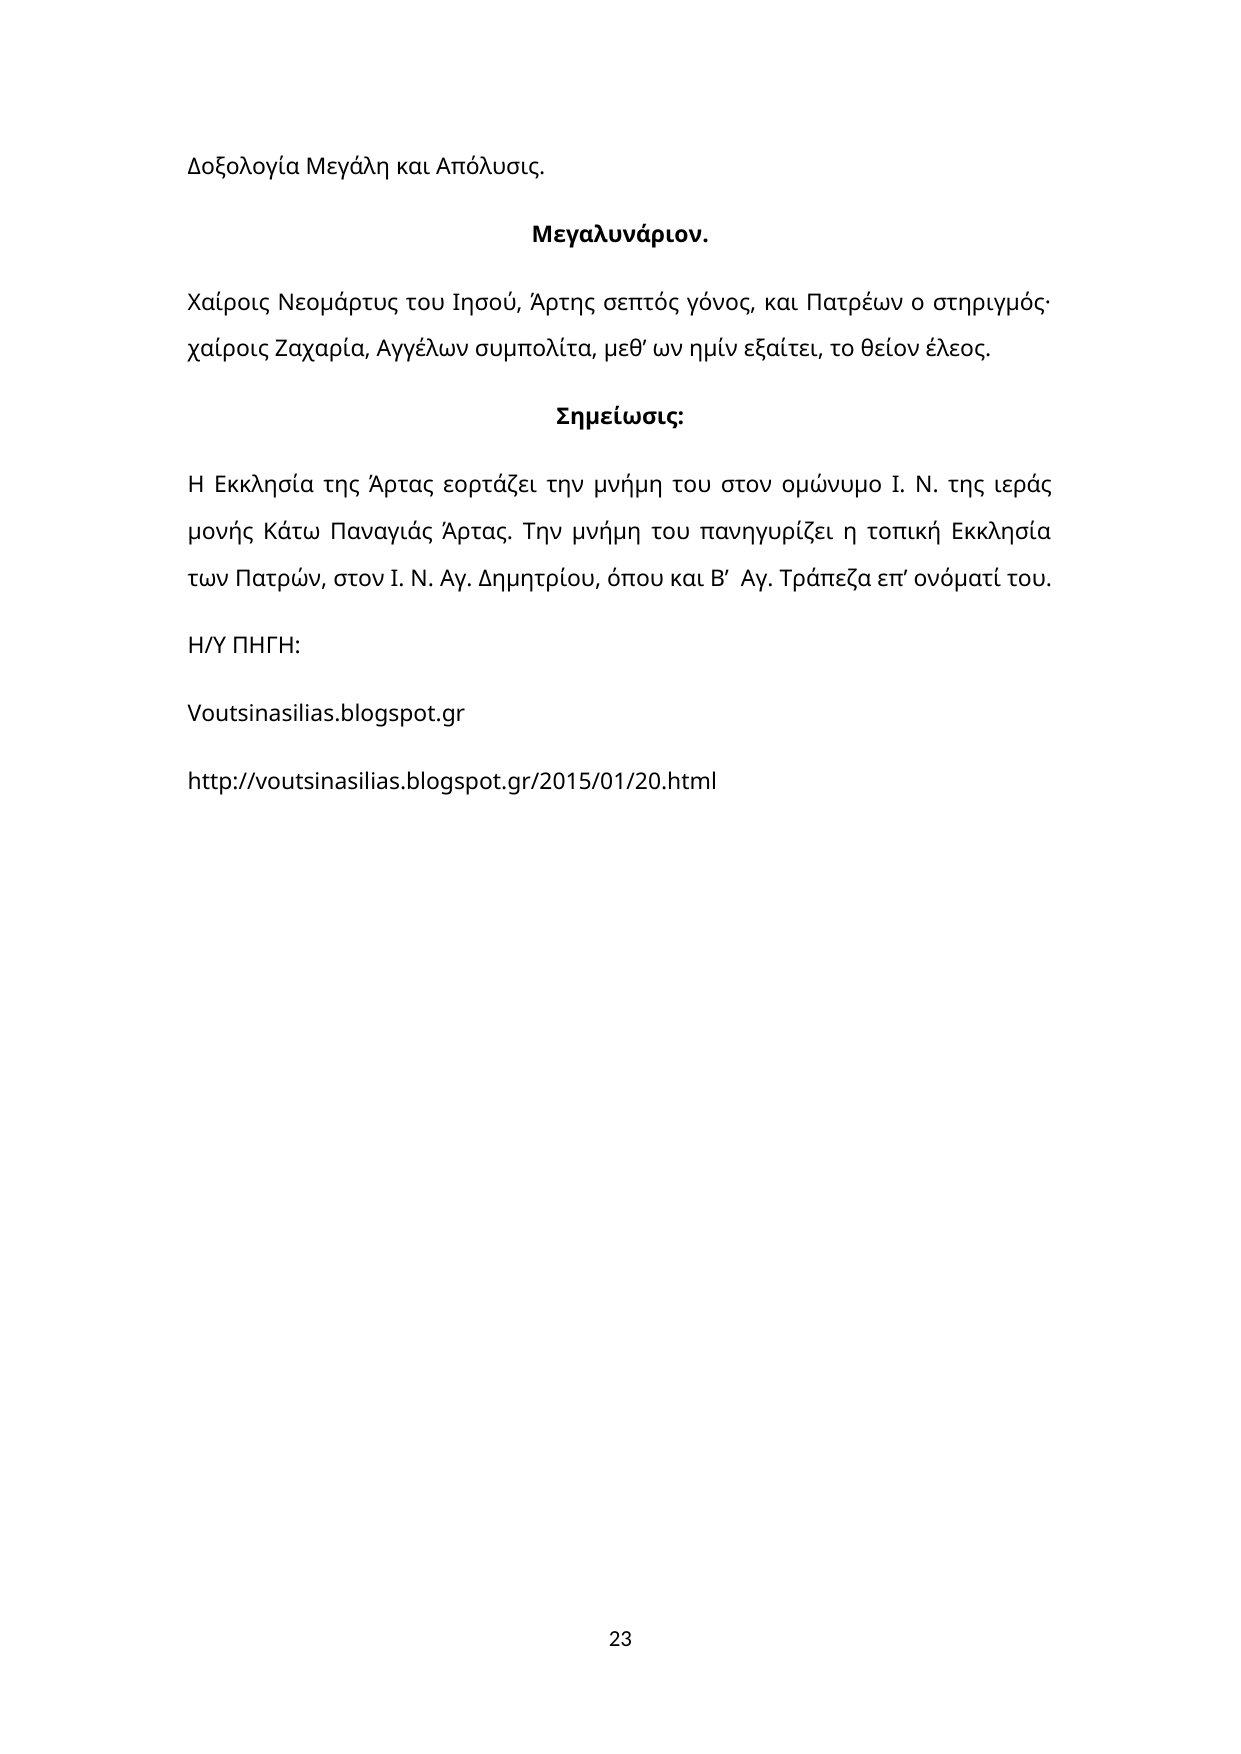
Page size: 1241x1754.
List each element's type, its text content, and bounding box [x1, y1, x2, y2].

text Η/Υ ΠΗΓΗ: [187, 629, 1053, 660]
text Σημείωσις: [187, 400, 1053, 431]
text Voutsinasilias.blogspot.gr [187, 697, 1053, 728]
text Δοξολογία Μεγάλη και Απόλυσις. [187, 150, 1053, 181]
text http://voutsinasilias.blogspot.gr/2015/01/20.html [187, 764, 1053, 796]
text Χαίροις Νεομάρτυς του Ιησού, Άρτης σεπτός γόνος, και Πατρέων ο στηριγμός· χαίροις Ζαχαρία, Αγγέλων συμπολίτα, μεθ’ ων ημίν εξαίτει, το θείον έλεος. [187, 285, 1053, 363]
text Η Εκκλησία της Άρτας εορτάζει την μνήμη του στον ομώνυμο Ι. Ν. της ιεράς μονής Κάτω Παναγιάς Άρτας. Την μνήμη του πανηγυρίζει η τοπική Εκκλησία των Πατρών, στον Ι. Ν. Αγ. Δημητρίου, όπου και Β’ Αγ. Τράπεζα επ’ ονόματί του. [187, 468, 1053, 593]
text Μεγαλυνάριον. [187, 218, 1053, 249]
